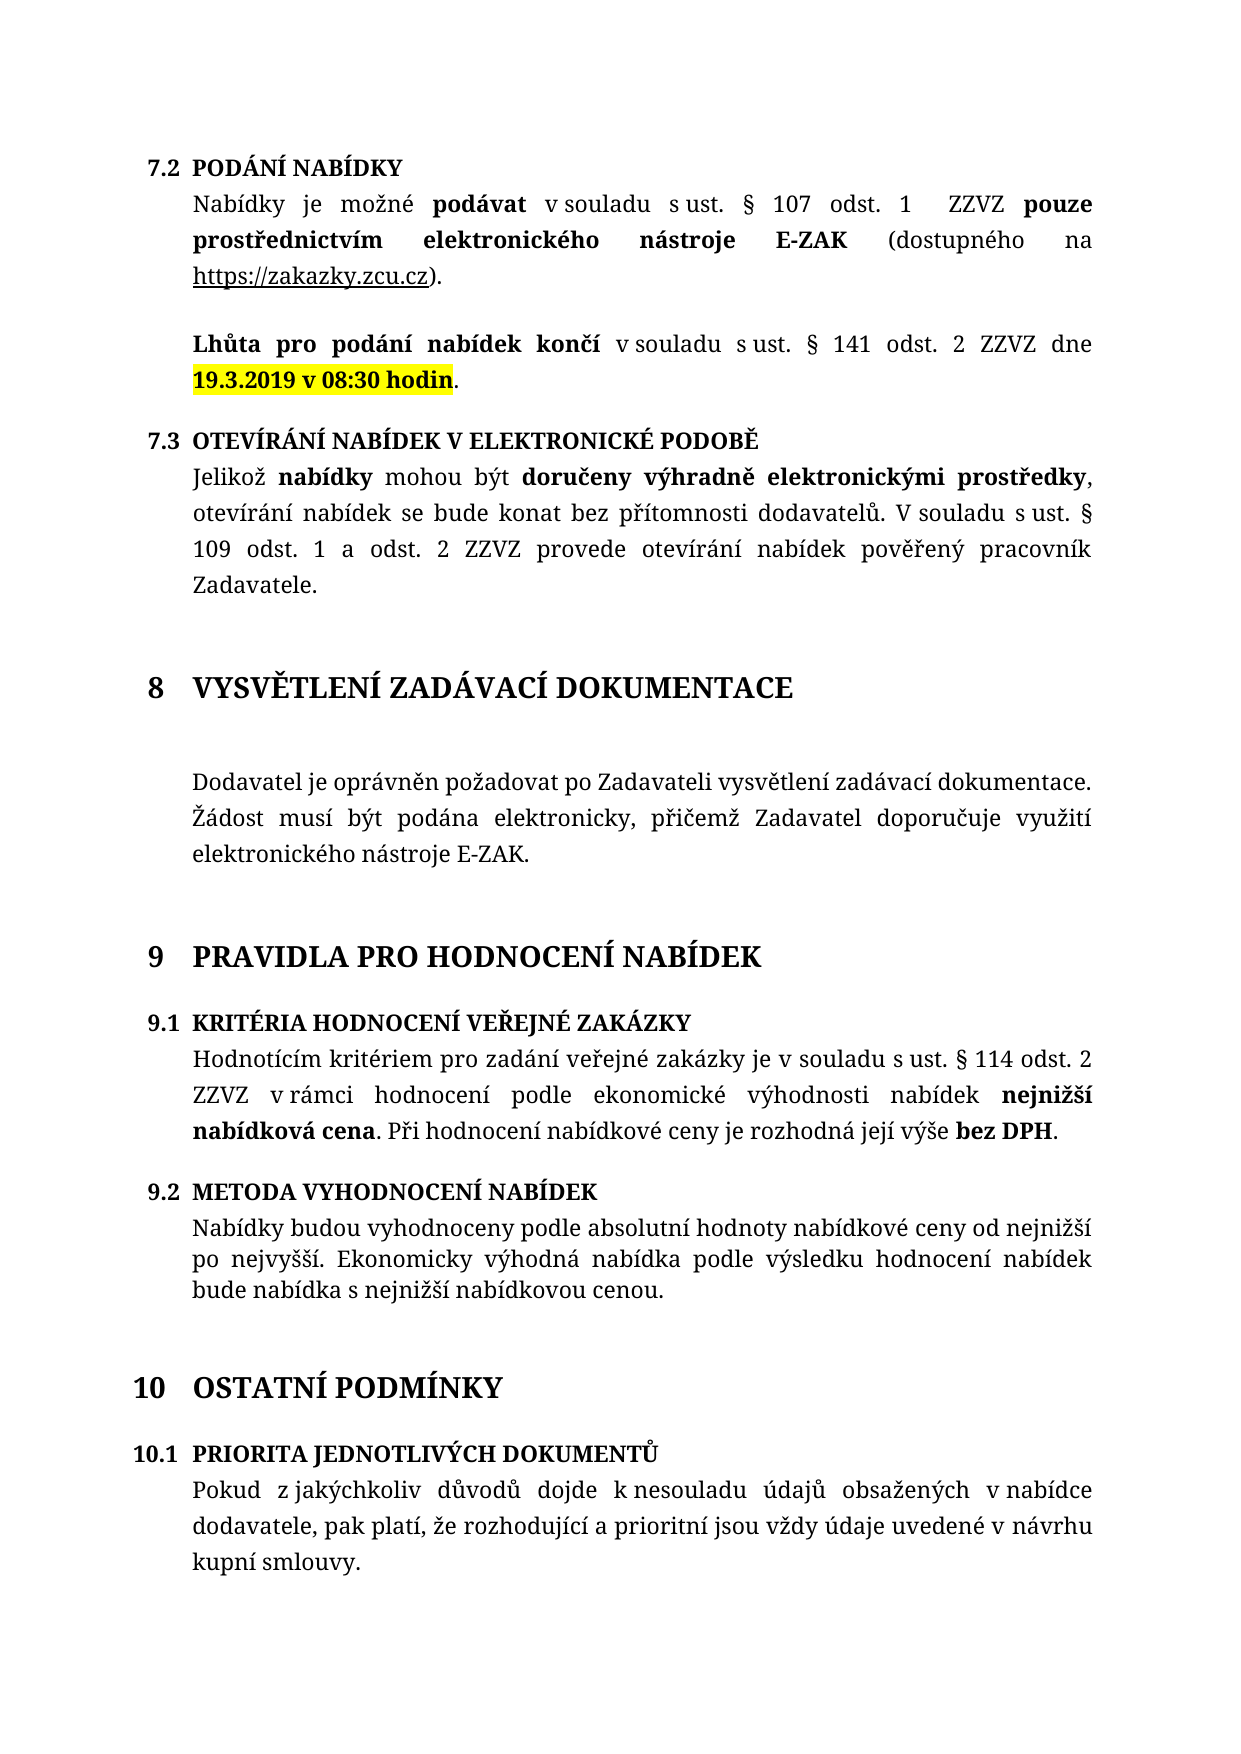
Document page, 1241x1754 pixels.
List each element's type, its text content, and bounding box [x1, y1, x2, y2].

subtitle PRAVIDLA PRO HODNOCENÍ NABÍDEK [148, 936, 1093, 976]
subtitle PRIORITA JEDNOTLIVÝCH DOKUMENTŮ [133, 1438, 1093, 1470]
subtitle OTEVÍRÁNÍ NABÍDEK V ELEKTRONICKÉ PODOBĚ [148, 425, 1093, 456]
text Hodnotícím kritériem pro zadání veřejné zakázky je v souladu s ust. § 114 odst. 2 ZZVZ v rámci hodnocení podle ekonomické výhodnosti nabídek nejnižší nabídková cena. Při hodnocení nabídkové ceny je rozhodná její výše bez DPH. [193, 1043, 1093, 1146]
text Dodavatel je oprávněn požadovat po Zadavateli vysvětlení zadávací dokumentace. Žádost musí být podána elektronicky, přičemž Zadavatel doporučuje využití elektronického nástroje E-ZAK. [192, 766, 1093, 869]
text Nabídky je možné podávat v souladu s ust. § 107 odst. 1 ZZVZ pouze prostřednictvím elektronického nástroje E-ZAK (dostupného na https://zakazky.zcu.cz). [193, 188, 1093, 291]
text Lhůta pro podání nabídek končí v souladu s ust. § 141 odst. 2 ZZVZ dne 19.3.2019 v 08:30 hodin. [193, 328, 1093, 395]
subtitle PODÁNÍ NABÍDKY [147, 152, 1093, 183]
subtitle KRITÉRIA HODNOCENÍ VEŘEJNÉ ZAKÁZKY [147, 1007, 1093, 1038]
text Jelikož nabídky mohou být doručeny výhradně elektronickými prostředky, otevírání nabídek se bude konat bez přítomnosti dodavatelů. V souladu s ust. § 109 odst. 1 a odst. 2 ZZVZ provede otevírání nabídek pověřený pracovník Zadavatele. [193, 461, 1093, 600]
text Nabídky budou vyhodnoceny podle absolutní hodnoty nabídkové ceny od nejnižší po nejvyšší. Ekonomicky výhodná nabídka podle výsledku hodnocení nabídek bude nabídka s nejnižší nabídkovou cenou. [192, 1212, 1093, 1305]
text Pokud z jakýchkoliv důvodů dojde k nesouladu údajů obsažených v nabídce dodavatele, pak platí, že rozhodující a prioritní jsou vždy údaje uvedené v návrhu kupní smlouvy. [192, 1474, 1093, 1577]
subtitle OSTATNÍ PODMÍNKY [133, 1368, 1093, 1407]
subtitle METODA VYHODNOCENÍ NABÍDEK [147, 1176, 1093, 1207]
subtitle VYSVĚTLENÍ ZADÁVACÍ DOKUMENTACE [148, 667, 1093, 707]
